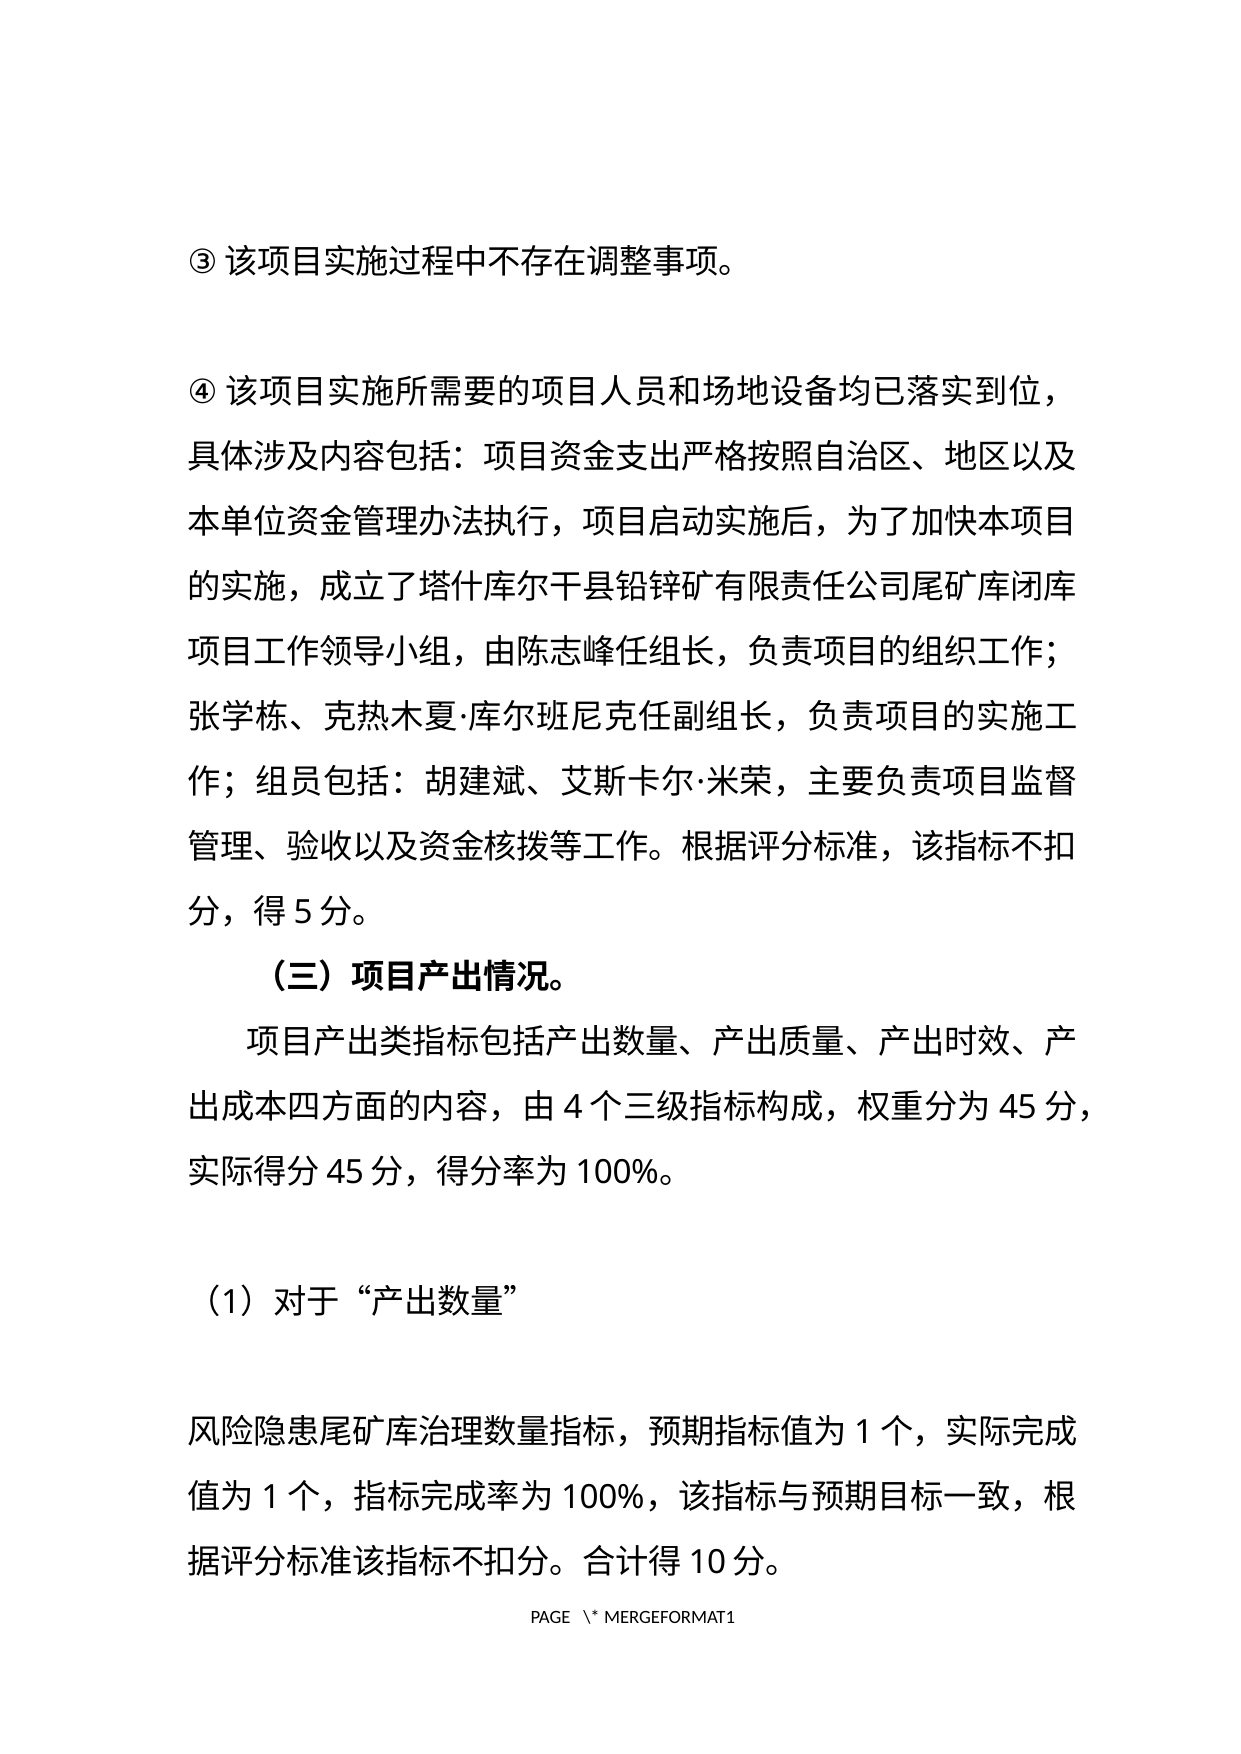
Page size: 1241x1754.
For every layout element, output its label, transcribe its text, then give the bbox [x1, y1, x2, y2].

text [187, 162, 1078, 942]
text （三）项目产出情况。 [187, 942, 1078, 1007]
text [187, 1007, 1078, 1592]
